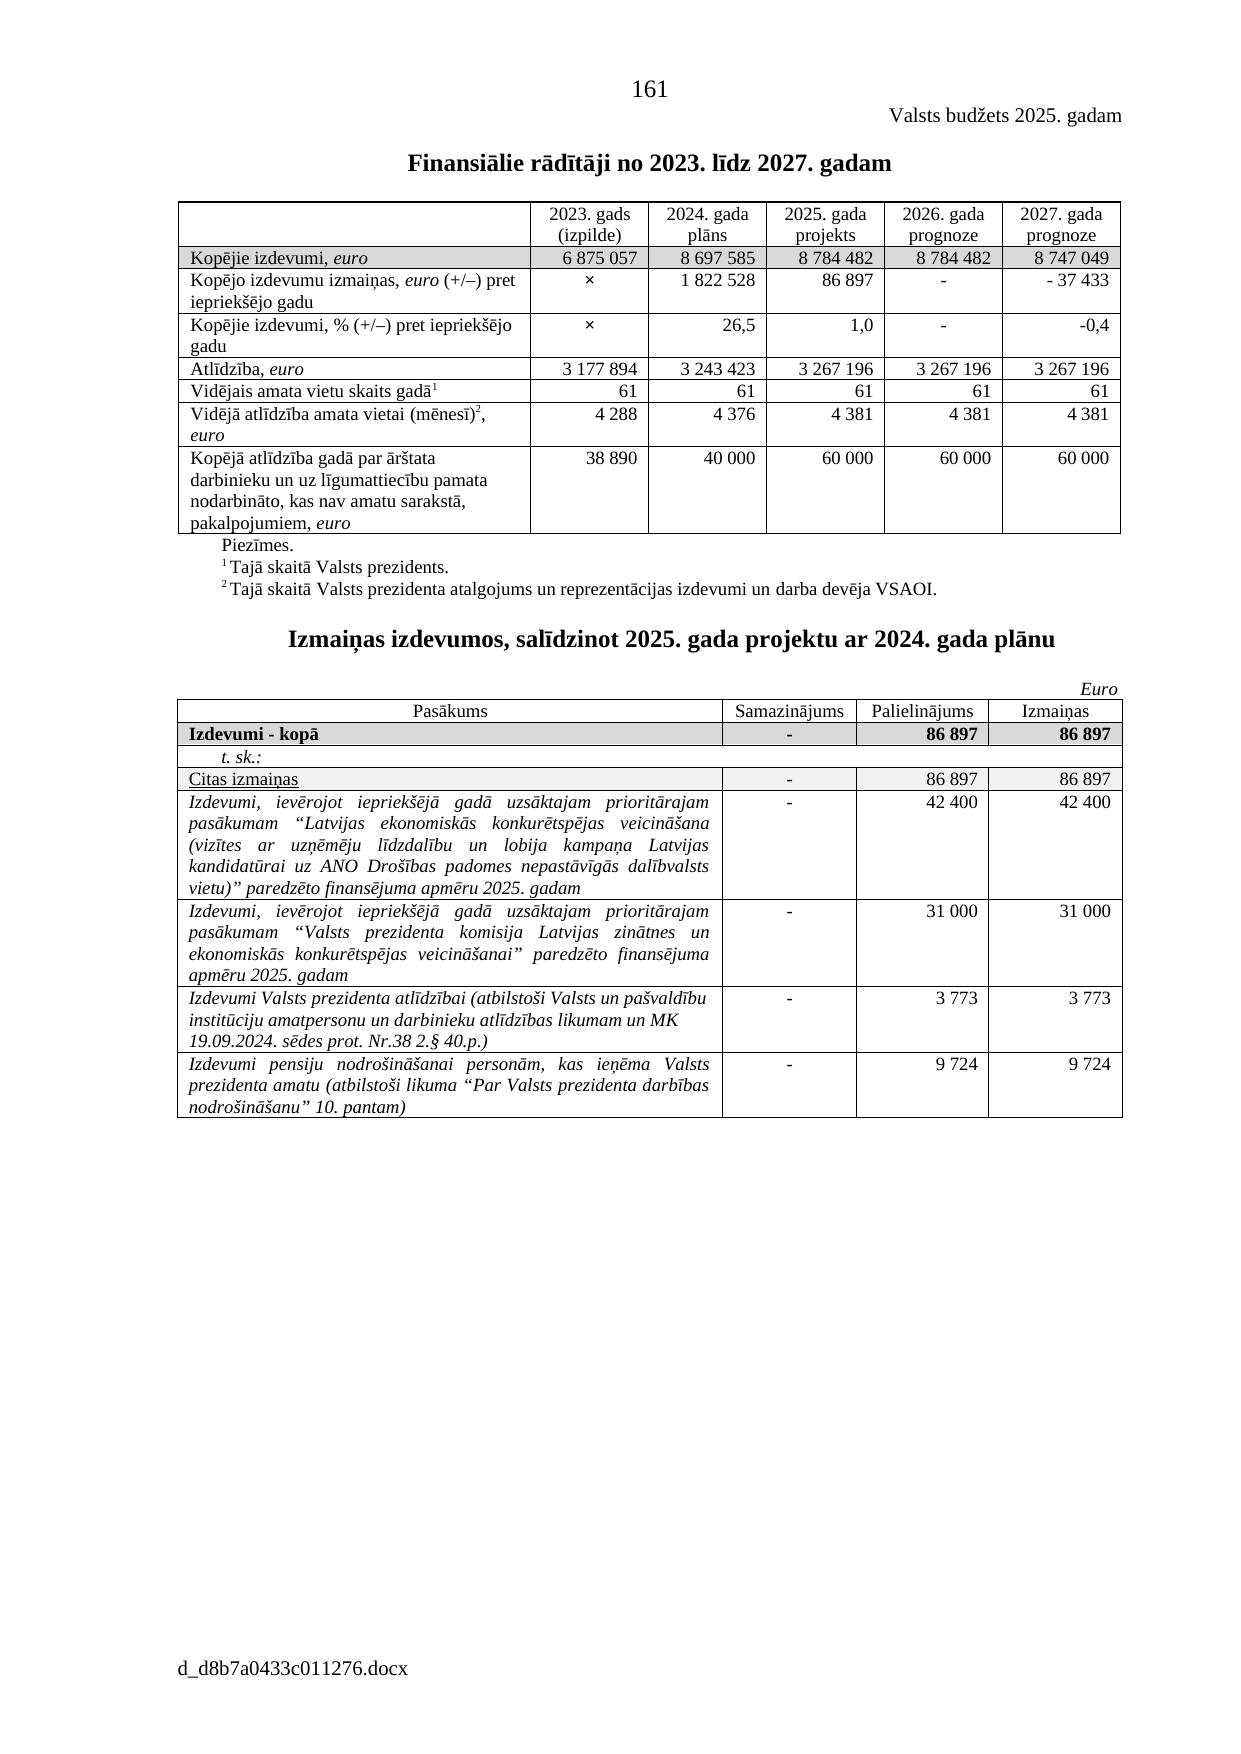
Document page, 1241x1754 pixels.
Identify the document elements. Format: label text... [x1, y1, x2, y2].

table_cell 3 773 [989, 987, 1122, 1052]
table_cell 8 747 049 [1003, 247, 1120, 268]
table_cell Vidējā atlīdzība amata vietai (mēnesī)2, euro [179, 403, 530, 446]
text Piezīmes. [177, 534, 1122, 556]
table_cell - [723, 723, 856, 744]
table_cell 61 [649, 380, 766, 402]
table_cell Izdevumi, ievērojot iepriekšējā gadā uzsāktajam prioritārajam pasākumam “Latvijas ekonomiskās konkurētspējas veicināšana (vizītes ar uzņēmēju līdzdalību un lobija kampaņa Latvijas kandidatūrai uz ANO Drošības padomes nepastāvīgās dalībvalsts vietu)” paredzēto finansējuma apmēru 2025. gadam [178, 791, 722, 898]
table_cell 86 897 [857, 723, 988, 744]
table_cell - [723, 768, 856, 790]
table_header [179, 203, 530, 246]
table_cell 8 784 482 [885, 247, 1002, 268]
table_cell Kopējie izdevumi, euro [179, 247, 530, 268]
table_cell - 37 433 [1003, 269, 1120, 312]
table_header 2024. gada plāns [649, 203, 766, 246]
table_cell 3 267 196 [767, 358, 884, 379]
table_cell Kopējo izdevumu izmaiņas, euro (+/–) pret iepriekšējo gadu [179, 269, 530, 312]
table_cell 61 [767, 380, 884, 402]
table_cell 4 381 [885, 403, 1002, 446]
table_cell 4 288 [531, 403, 648, 446]
table_cell - [885, 314, 1002, 357]
table_cell 1,0 [767, 314, 884, 357]
text Euro [1002, 678, 1122, 699]
table_cell 4 381 [1003, 403, 1120, 446]
table_cell Vidējais amata vietu skaits gadā1 [179, 380, 530, 402]
table_header 2025. gada projekts [767, 203, 884, 246]
table_cell Izdevumi pensiju nodrošināšanai personām, kas ieņēma Valsts prezidenta amatu (atbilstoši likuma “Par Valsts prezidenta darbības nodrošināšanu” 10. pantam) [178, 1053, 722, 1117]
table_cell 3 267 196 [1003, 358, 1120, 379]
table_cell 3 243 423 [649, 358, 766, 379]
table_cell Atlīdzība, euro [179, 358, 530, 379]
text Finansiālie rādītāji no 2023. līdz 2027. gadam [177, 148, 1122, 176]
table_cell Izdevumi Valsts prezidenta atlīdzībai (atbilstoši Valsts un pašvaldību institūciju amatpersonu un darbinieku atlīdzības likumam un MK 19.09.2024. sēdes prot. Nr.38 2.§ 40.p.) [178, 987, 722, 1052]
table_cell 61 [1003, 380, 1120, 402]
table_cell 86 897 [857, 768, 988, 790]
table_cell 3 773 [857, 987, 988, 1052]
table_cell 9 724 [857, 1053, 988, 1117]
table_cell 60 000 [767, 447, 884, 533]
table_cell × [531, 314, 648, 357]
table_cell - [885, 269, 1002, 312]
table_cell 31 000 [857, 900, 988, 986]
text 1 Tajā skaitā Valsts prezidents. [177, 556, 1122, 577]
table_header Pasākums [178, 700, 722, 722]
table_cell Izdevumi - kopā [178, 723, 722, 744]
table_cell 3 267 196 [885, 358, 1002, 379]
table_cell 3 177 894 [531, 358, 648, 379]
table_cell 42 400 [989, 791, 1122, 898]
table_cell 40 000 [649, 447, 766, 533]
table_cell 61 [885, 380, 1002, 402]
table_cell 38 890 [531, 447, 648, 533]
table_cell - [723, 900, 856, 986]
table_cell t. sk.: [178, 746, 1122, 767]
table_cell 86 897 [989, 723, 1122, 744]
table_cell Kopējie izdevumi, % (+/–) pret iepriekšējo gadu [179, 314, 530, 357]
table_cell 60 000 [1003, 447, 1120, 533]
table_cell 86 897 [767, 269, 884, 312]
table_header 2027. gada prognoze [1003, 203, 1120, 246]
table_cell 6 875 057 [531, 247, 648, 268]
table_cell 26,5 [649, 314, 766, 357]
table_cell Kopējā atlīdzība gadā par ārštata darbinieku un uz līgumattiecību pamata nodarbināto, kas nav amatu sarakstā, pakalpojumiem, euro [179, 447, 530, 533]
text 2 Tajā skaitā Valsts prezidenta atalgojums un reprezentācijas izdevumi un darba devēja VSAOI. [177, 577, 1122, 599]
table_cell 1 822 528 [649, 269, 766, 312]
table_header 2026. gada prognoze [885, 203, 1002, 246]
table_cell Izdevumi, ievērojot iepriekšējā gadā uzsāktajam prioritārajam pasākumam “Valsts prezidenta komisija Latvijas zinātnes un ekonomiskās konkurētspējas veicināšanai” paredzēto finansējuma apmēru 2025. gadam [178, 900, 722, 986]
table_cell Citas izmaiņas [178, 768, 722, 790]
table_header 2023. gads (izpilde) [531, 203, 648, 246]
table_cell 61 [531, 380, 648, 402]
table_cell - [723, 791, 856, 898]
table_cell × [531, 269, 648, 312]
table_cell - [723, 987, 856, 1052]
table_cell 42 400 [857, 791, 988, 898]
table_cell 8 697 585 [649, 247, 766, 268]
table_cell 60 000 [885, 447, 1002, 533]
table_cell 8 784 482 [767, 247, 884, 268]
table_cell 31 000 [989, 900, 1122, 986]
table_cell 4 381 [767, 403, 884, 446]
table_cell 4 376 [649, 403, 766, 446]
table_header Samazinājums [723, 700, 856, 722]
table_header Palielinājums [857, 700, 988, 722]
table_cell - [723, 1053, 856, 1117]
table_header Izmaiņas [989, 700, 1122, 722]
text Izmaiņas izdevumos, salīdzinot 2025. gada projektu ar 2024. gada plānu [177, 624, 1122, 653]
table_cell 9 724 [989, 1053, 1122, 1117]
table_cell -0,4 [1003, 314, 1120, 357]
table_cell 86 897 [989, 768, 1122, 790]
